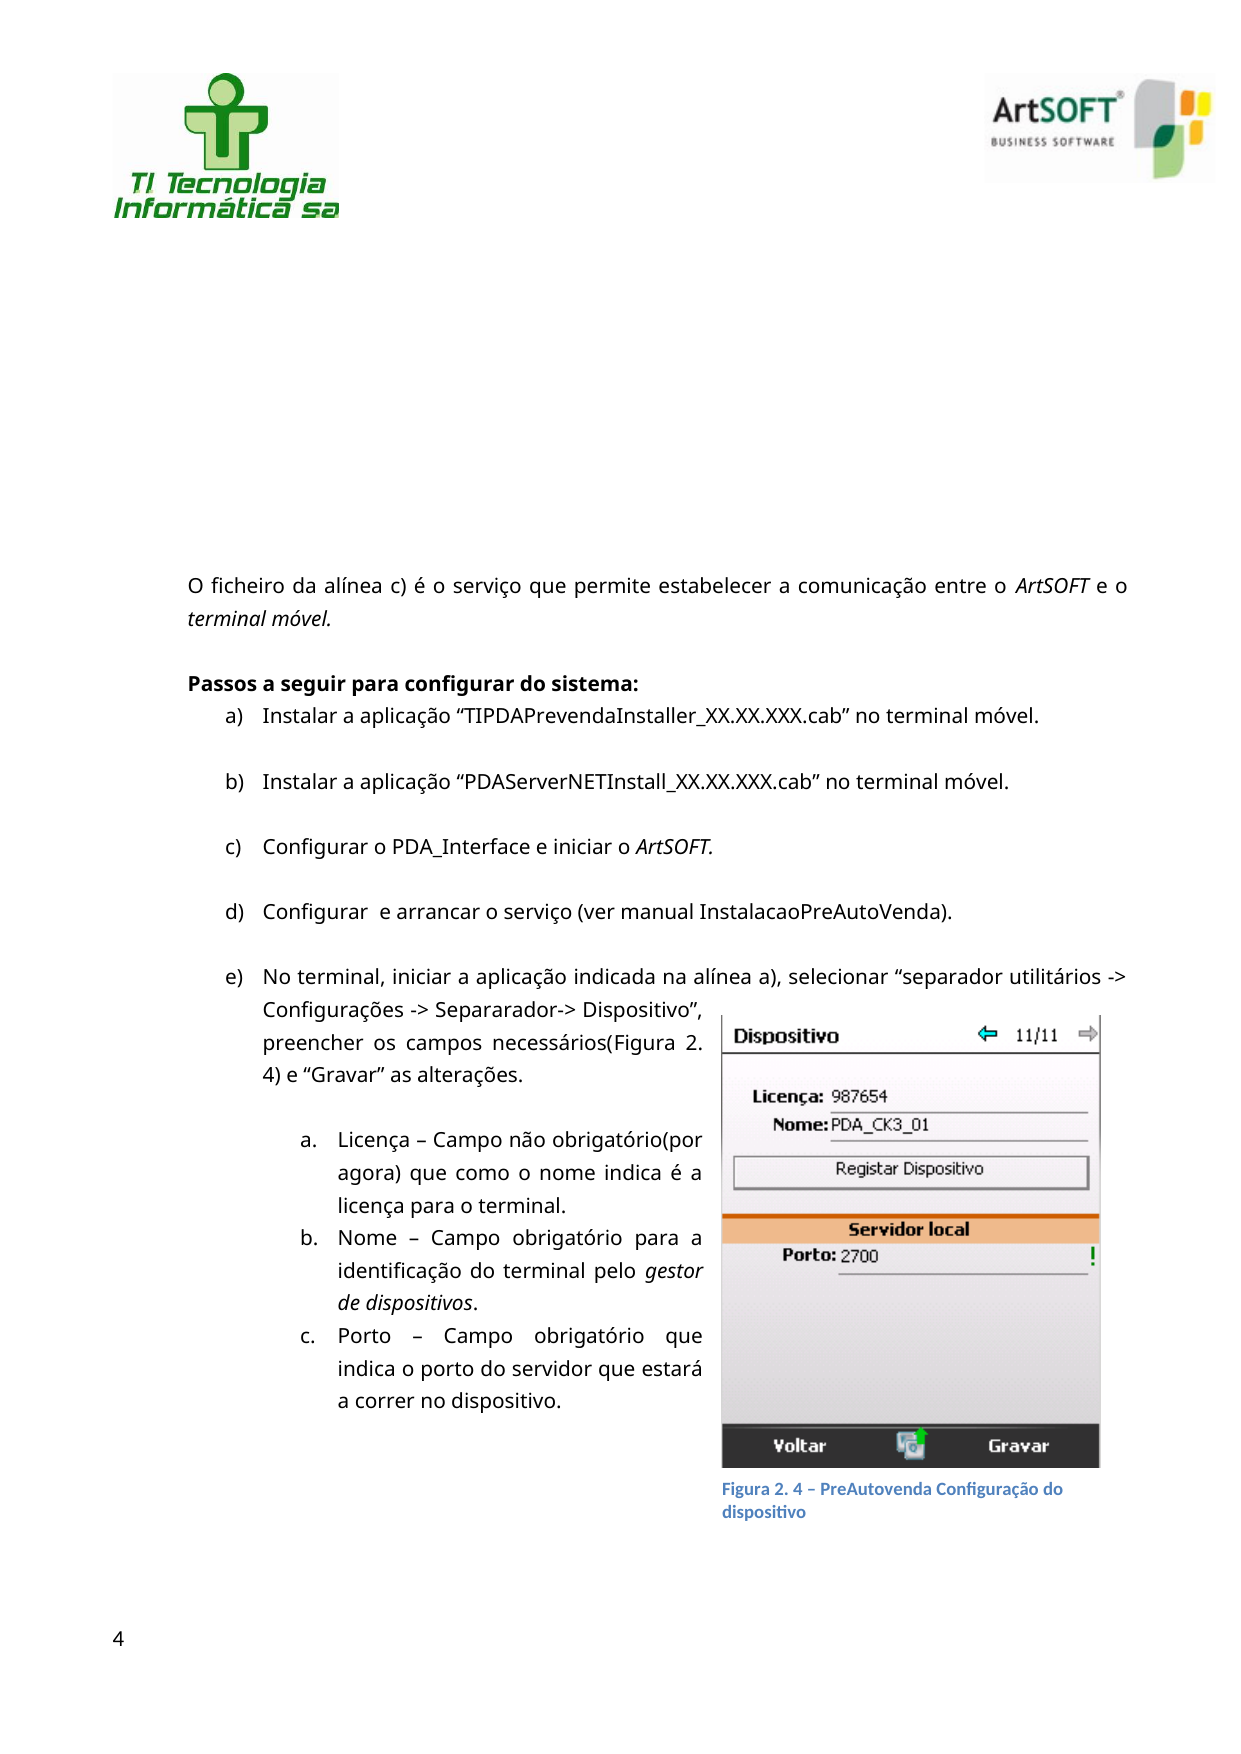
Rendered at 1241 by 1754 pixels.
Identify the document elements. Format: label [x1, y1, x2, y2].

picture [984, 73, 1216, 183]
picture [112, 73, 339, 218]
picture [721, 1015, 1101, 1468]
